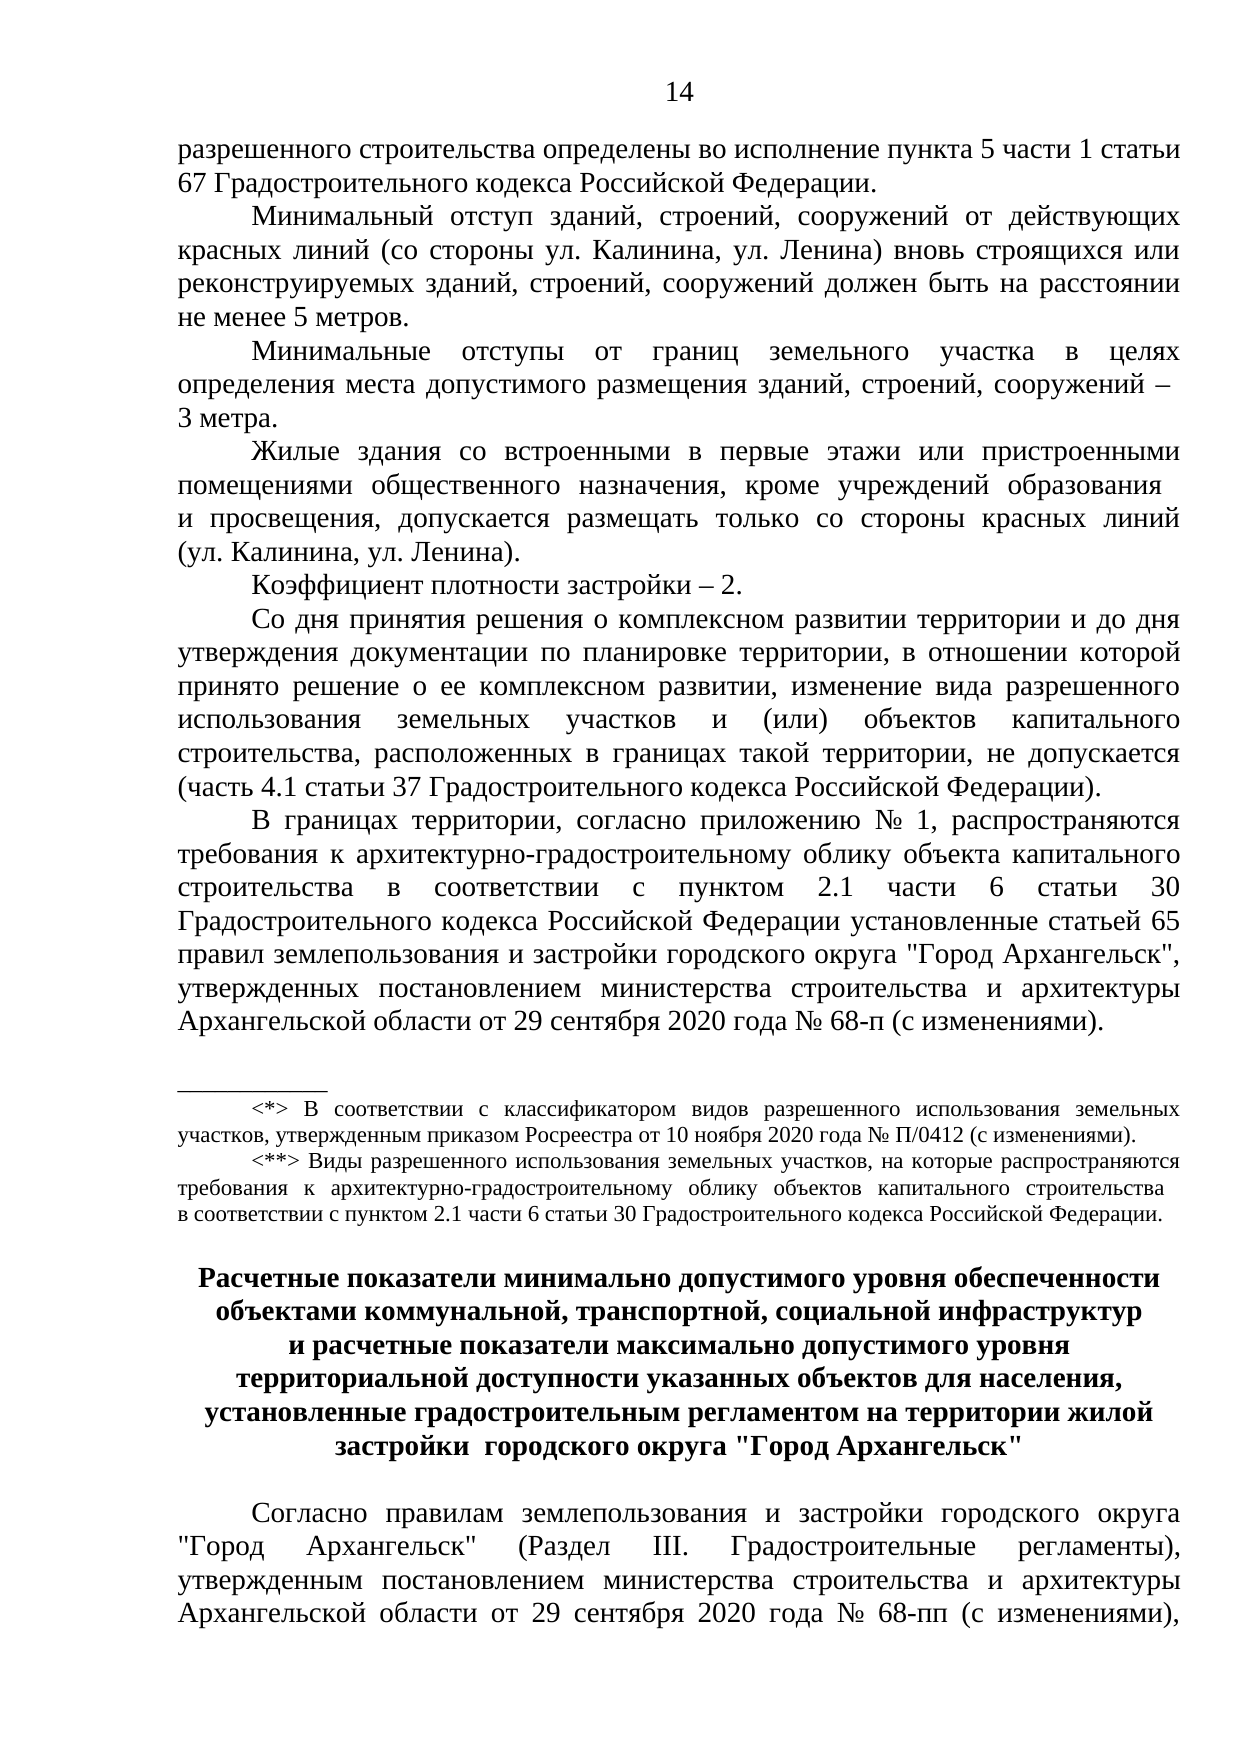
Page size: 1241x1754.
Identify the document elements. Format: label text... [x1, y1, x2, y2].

text и расчетные показатели максимально допустимого уровня территориальной доступности указанных объектов для населения, установленные градостроительным регламентом на территории жилой застройки городского округа "Город Архангельск" [177, 1327, 1181, 1461]
text ____________ [177, 1066, 1181, 1094]
text <*> В соответствии с классификатором видов разрешенного использования земельных участков, утвержденным приказом Росреестра от 10 ноября 2020 года № П/0412 (с изменениями). [177, 1094, 1181, 1147]
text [177, 1495, 1181, 1629]
text Жилые здания со встроенными в первые этажи или пристроенными помещениями общественного назначения, кроме учреждений образования и просвещения, допускается размещать только со стороны красных линий (ул. Калинина, ул. Ленина). [177, 433, 1181, 567]
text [177, 131, 1181, 198]
text Расчетные показатели минимально допустимого уровня обеспеченности объектами коммунальной, транспортной, социальной инфраструктур [177, 1260, 1181, 1327]
text В границах территории, согласно приложению № 1, распространяются требования к архитектурно-градостроительному облику объекта капитального строительства в соответствии с пунктом 2.1 части 6 статьи 30 Градостроительного кодекса Российской Федерации установленные статьей 65 правил землепользования и застройки городского округа "Город Архангельск", утвержденных постановлением министерства строительства и архитектуры Архангельской области от 29 сентября 2020 года № 68-п (с изменениями). [177, 802, 1181, 1037]
text <**> Виды разрешенного использования земельных участков, на которые распространяются требования к архитектурно-градостроительному облику объектов капитального строительства в соответствии с пунктом 2.1 части 6 статьи 30 Градостроительного кодекса Российской Федерации. [177, 1147, 1181, 1226]
text Коэффициент плотности застройки – 2. [177, 567, 1181, 601]
text Минимальные отступы от границ земельного участка в целях определения места допустимого размещения зданий, строений, сооружений – 3 метра. [177, 333, 1181, 433]
text Минимальный отступ зданий, строений, сооружений от действующих красных линий (со стороны ул. Калинина, ул. Ленина) вновь строящихся или реконструируемых зданий, строений, сооружений должен быть на расстоянии не менее 5 метров. [177, 198, 1181, 333]
text Со дня принятия решения о комплексном развитии территории и до дня утверждения документации по планировке территории, в отношении которой принято решение о ее комплексном развитии, изменение вида разрешенного использования земельных участков и (или) объектов капитального строительства, расположенных в границах такой территории, не допускается (часть 4.1 статьи 37 Градостроительного кодекса Российской Федерации). [177, 601, 1181, 802]
